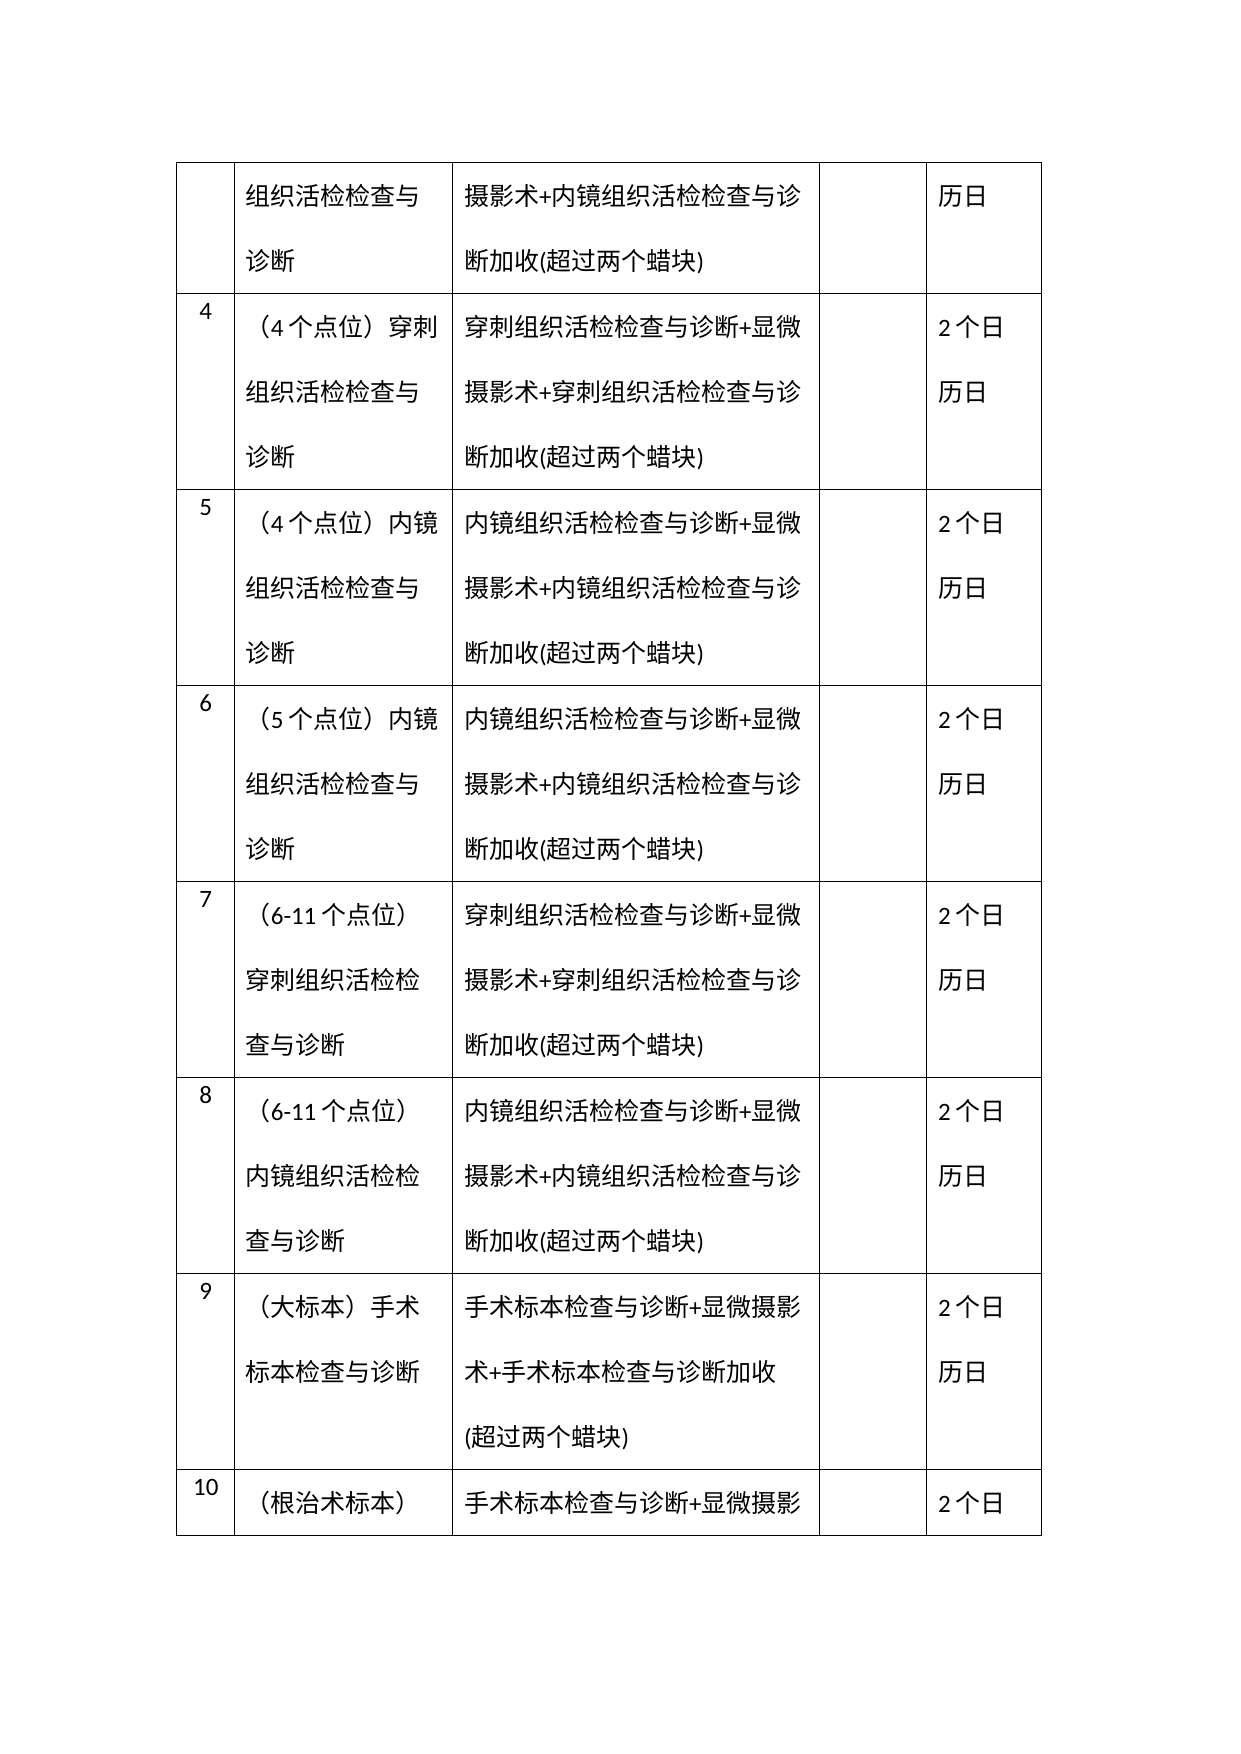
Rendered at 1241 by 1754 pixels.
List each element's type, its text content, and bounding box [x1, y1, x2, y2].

table_cell [820, 490, 926, 685]
table_cell 8 [177, 1078, 234, 1273]
table_cell （3个点位）内镜组织活检检查与诊断 [235, 163, 452, 293]
table_cell 2个日历日 [927, 1078, 1041, 1273]
table_cell [820, 882, 926, 1077]
table_cell 4 [177, 294, 234, 489]
table_cell （根治术标本）手术标本检查与诊断 [235, 1470, 452, 1535]
table_cell [820, 1470, 926, 1535]
table_cell （4个点位）内镜组织活检检查与诊断 [235, 490, 452, 685]
table_cell 10 [177, 1470, 234, 1535]
table_cell （4个点位）穿刺组织活检检查与诊断 [235, 294, 452, 489]
table_cell 2个日历日 [927, 163, 1041, 293]
table_cell 3 [177, 163, 234, 293]
table_cell [820, 163, 926, 293]
table_cell [820, 294, 926, 489]
table_cell 内镜组织活检检查与诊断+显微摄影术+内镜组织活检检查与诊断加收(超过两个蜡块) [453, 1078, 819, 1273]
table_cell （5个点位）内镜组织活检检查与诊断 [235, 686, 452, 881]
table_cell （6-11个点位）内镜组织活检检查与诊断 [235, 1078, 452, 1273]
table_cell 6 [177, 686, 234, 881]
table_cell 手术标本检查与诊断+显微摄影术+手术标本检查与诊断加收(超过两个蜡块) [453, 1274, 819, 1469]
table_cell （大标本）手术标本检查与诊断 [235, 1274, 452, 1469]
table_cell 内镜组织活检检查与诊断+显微摄影术+内镜组织活检检查与诊断加收(超过两个蜡块) [453, 686, 819, 881]
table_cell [453, 163, 819, 293]
table_cell 9 [177, 1274, 234, 1469]
table_cell 2个日历日 [927, 490, 1041, 685]
table_cell 内镜组织活检检查与诊断+显微摄影术+内镜组织活检检查与诊断加收(超过两个蜡块) [453, 490, 819, 685]
table_cell [820, 1274, 926, 1469]
table_cell 2个日历日 [927, 1470, 1041, 1535]
table_cell 穿刺组织活检检查与诊断+显微摄影术+穿刺组织活检检查与诊断加收(超过两个蜡块) [453, 294, 819, 489]
table_cell 2个日历日 [927, 882, 1041, 1077]
table_cell 5 [177, 490, 234, 685]
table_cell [453, 1470, 819, 1535]
table_cell （6-11个点位）穿刺组织活检检查与诊断 [235, 882, 452, 1077]
table_cell 7 [177, 882, 234, 1077]
table_cell [820, 1078, 926, 1273]
table_cell [820, 686, 926, 881]
table_cell 穿刺组织活检检查与诊断+显微摄影术+穿刺组织活检检查与诊断加收(超过两个蜡块) [453, 882, 819, 1077]
table_cell 2个日历日 [927, 686, 1041, 881]
table_cell 2个日历日 [927, 1274, 1041, 1469]
table_cell 2个日历日 [927, 294, 1041, 489]
